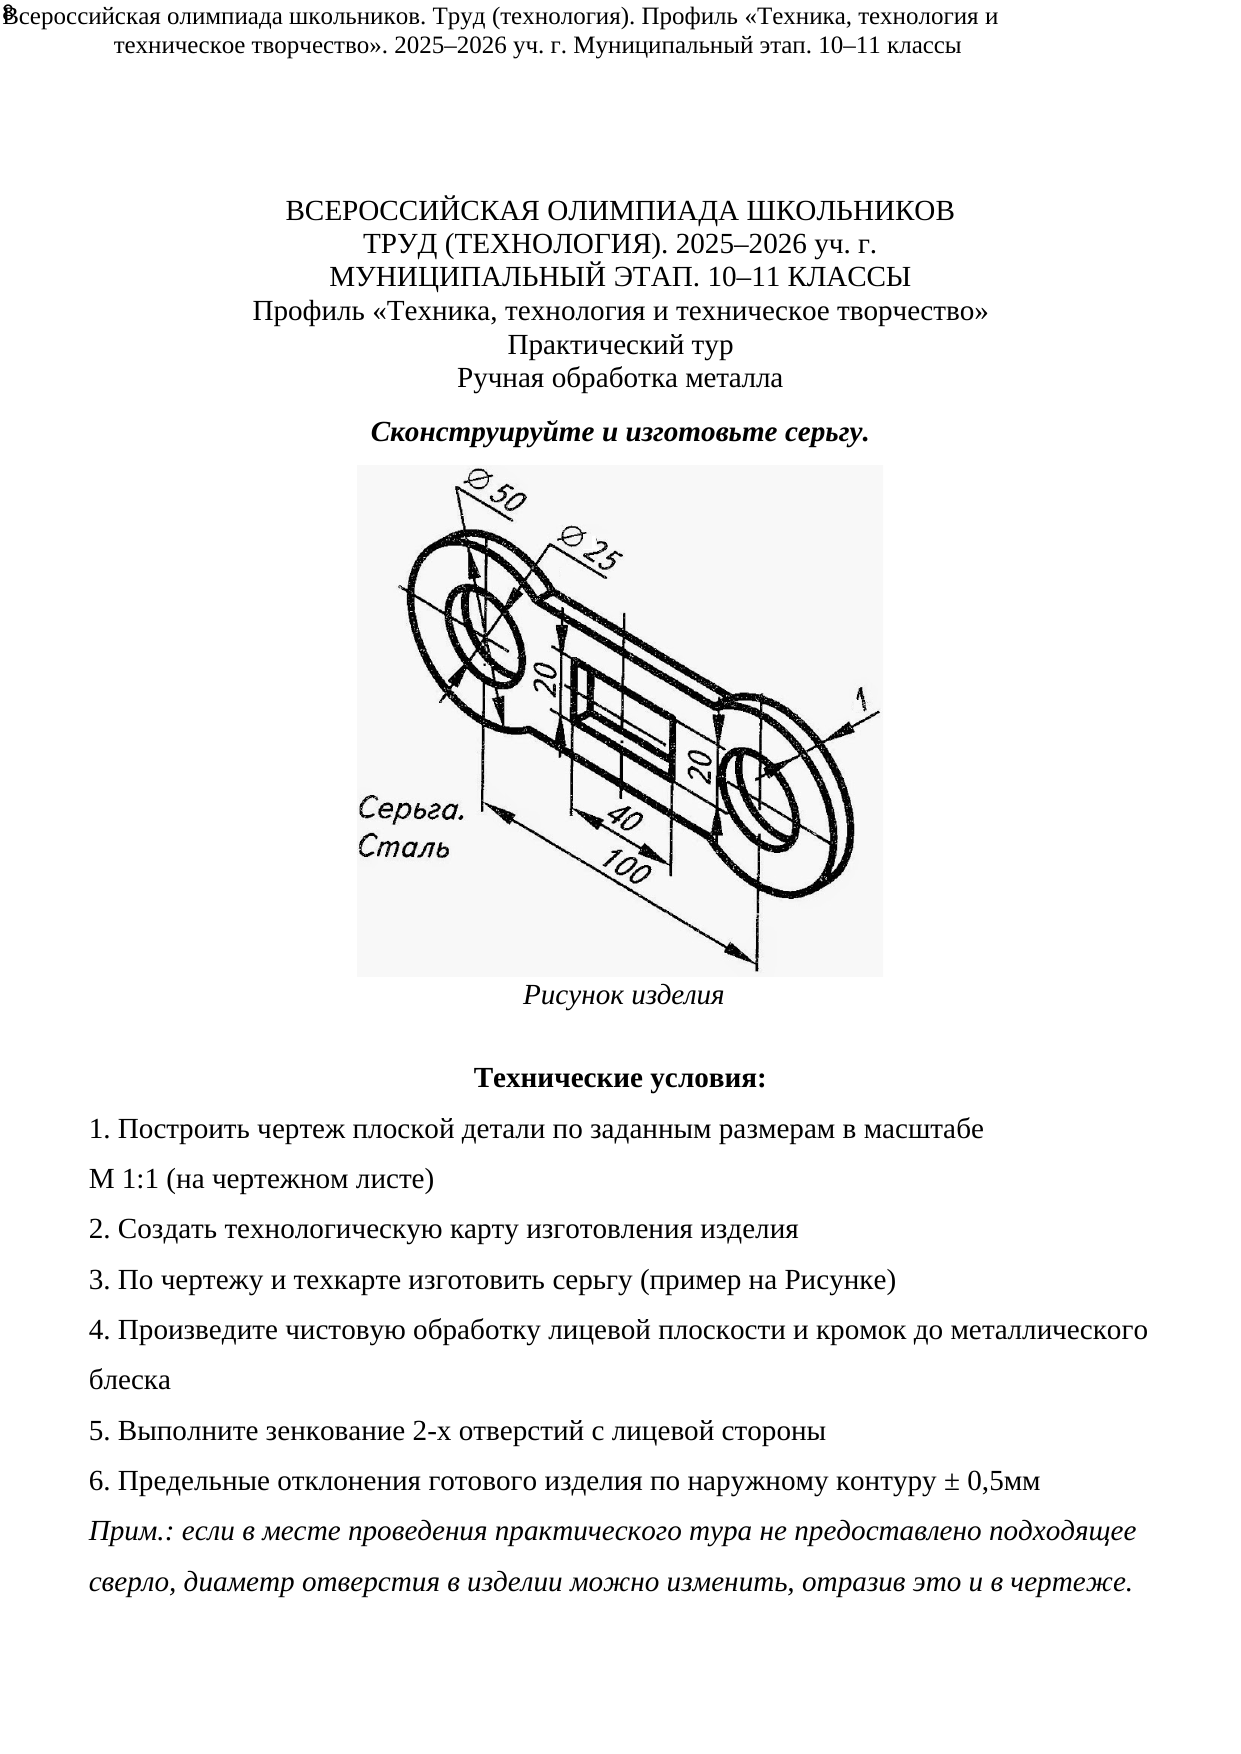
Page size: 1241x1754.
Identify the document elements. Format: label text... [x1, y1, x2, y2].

text Прим.: если в месте проведения практического тура не предоставлено подходящее сверло, диаметр отверстия в изделии можно изменить, отразив это и в чертеже. [88, 1513, 1152, 1597]
text Профиль «Техника, технология и техническое творчество» Практический тур [167, 293, 1073, 360]
text 4. Произведите чистовую обработку лицевой плоскости и кромок до металлического блеска [88, 1312, 1152, 1396]
text 2. Создать технологическую карту изготовления изделия [88, 1212, 1152, 1245]
text 3. По чертежу и техкарте изготовить серьгу (пример на Рисунке) [88, 1262, 1152, 1295]
text 5. Выполните зенкование 2-х отверстий с лицевой стороны [88, 1413, 1152, 1446]
text 1. Построить чертеж плоской детали по заданным размерам в масштабе [88, 1111, 1152, 1144]
text 6. Предельные отклонения готового изделия по наружному контуру ± 0,5мм [88, 1463, 1152, 1497]
text МУНИЦИПАЛЬНЫЙ ЭТАП. 10–11 КЛАССЫ [252, 260, 988, 293]
picture [357, 465, 884, 977]
subtitle Сконструируйте и изготовьте серьгу. [167, 414, 1073, 447]
text Технические условия: [88, 1061, 1152, 1094]
text Рисунок изделия [259, 977, 988, 1010]
text М 1:1 (на чертежном листе) [88, 1161, 1152, 1195]
text Ручная обработка металла [252, 360, 988, 394]
text ВСЕРОССИЙСКАЯ ОЛИМПИАДА ШКОЛЬНИКОВ ТРУД (ТЕХНОЛОГИЯ). 2025–2026 уч. г. [252, 193, 988, 260]
